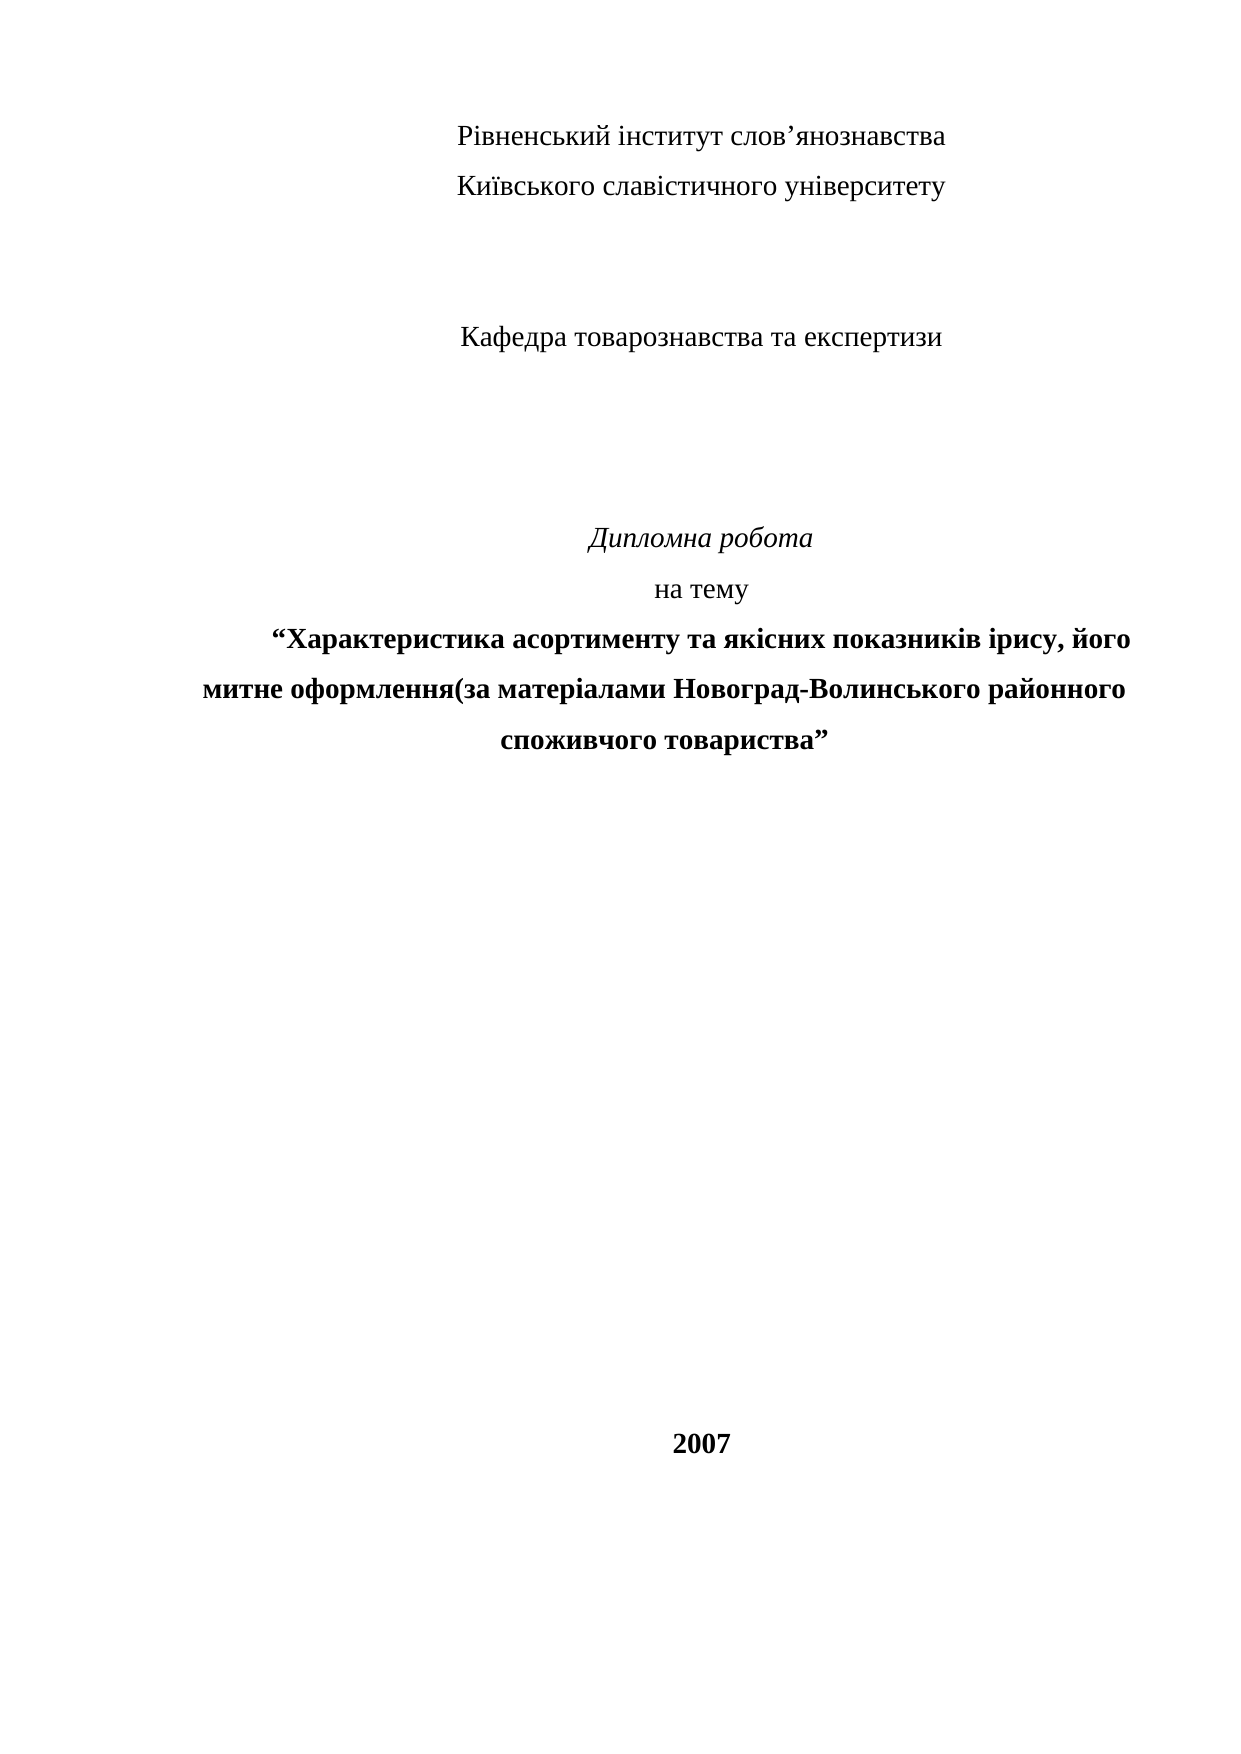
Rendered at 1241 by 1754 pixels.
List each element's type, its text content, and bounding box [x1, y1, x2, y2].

text Рівненський інститут слов’янознавства [177, 118, 1152, 152]
text Київського славістичного університету [177, 168, 1152, 202]
text “Характеристика асортименту та якісних показників ірису, його митне оформлення(за матеріалами Новоград-Волинського районного споживчого товариства” [177, 621, 1152, 755]
text Дипломна робота [177, 521, 1152, 554]
text Кафедра товарознавства та експертизи [177, 319, 1152, 353]
text на тему [177, 571, 1152, 604]
text 2007 [177, 1426, 1152, 1460]
